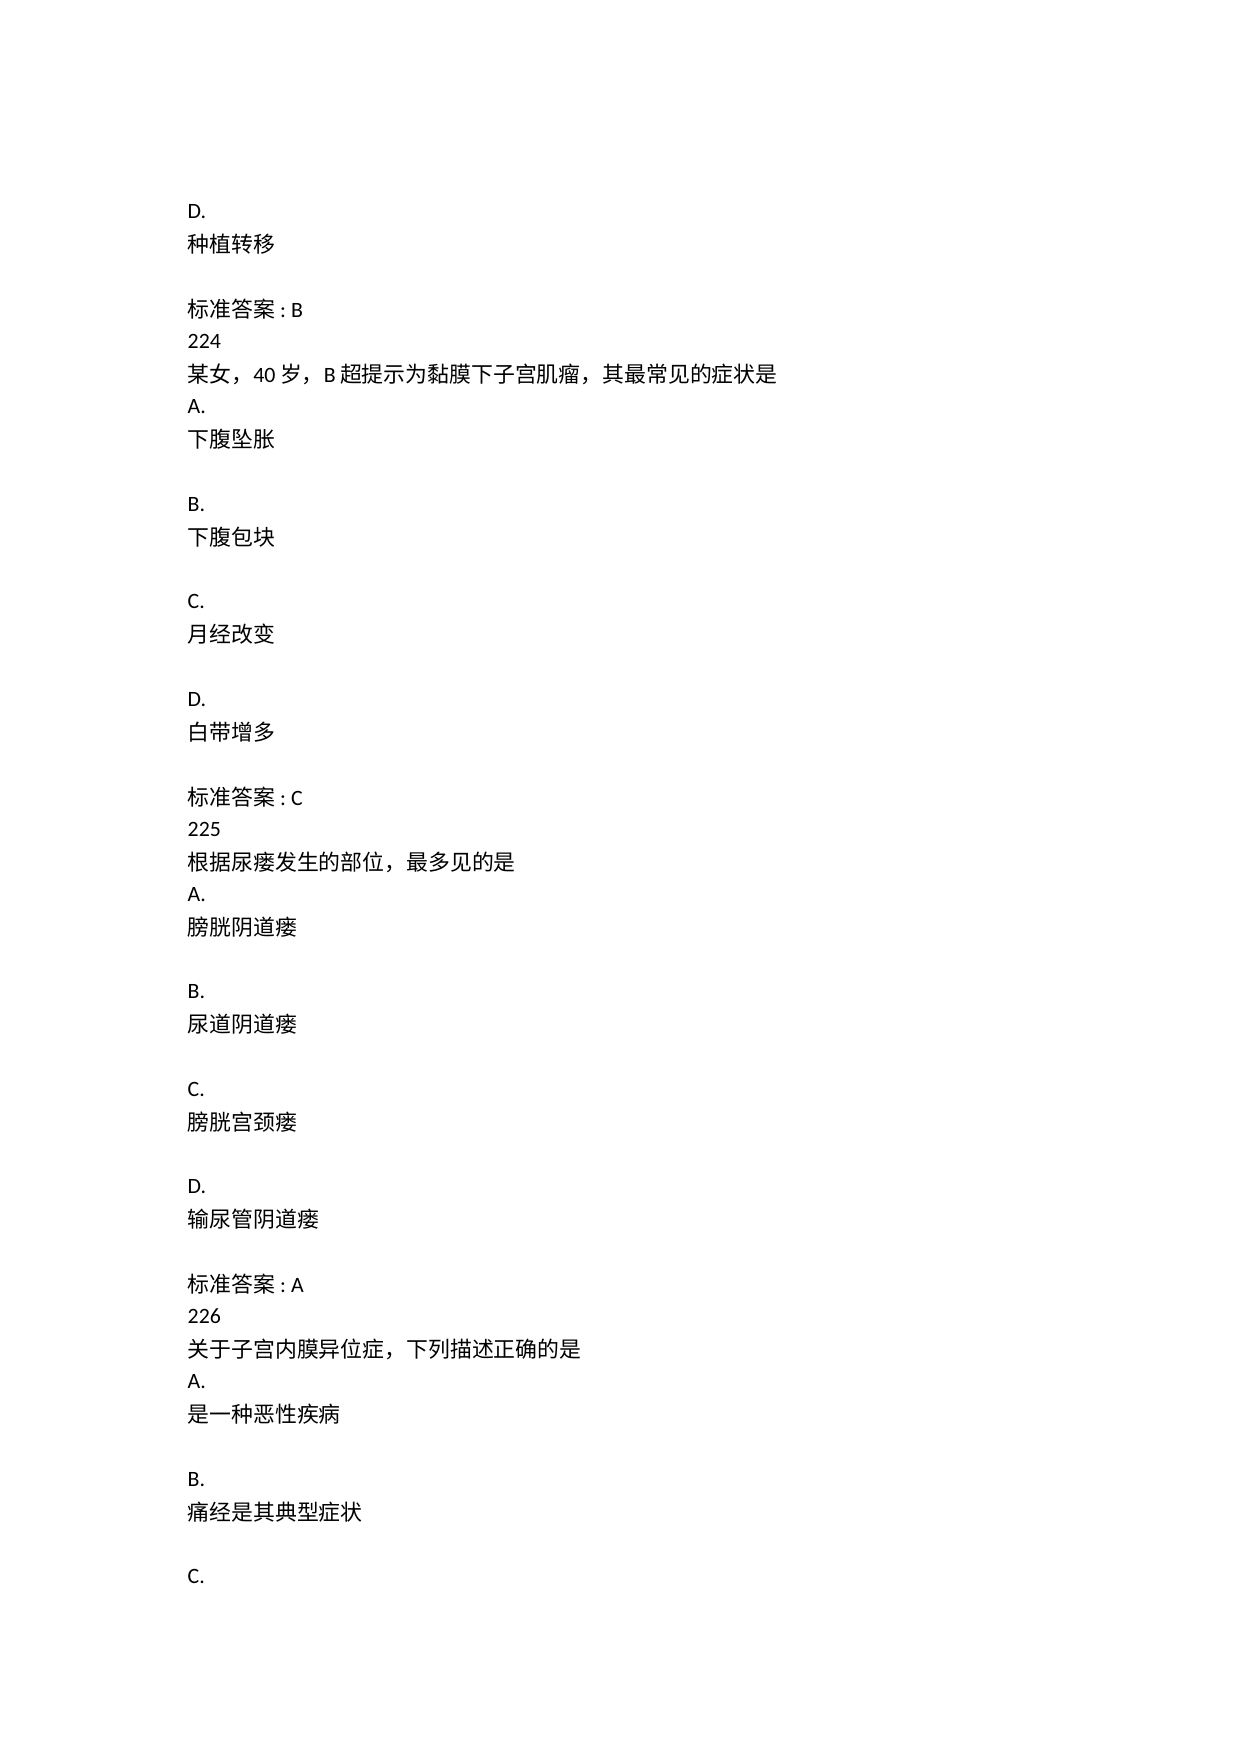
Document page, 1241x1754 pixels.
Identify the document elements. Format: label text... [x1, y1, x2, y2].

text C. [187, 1072, 1053, 1104]
text 痛经是其典型症状 [187, 1494, 1053, 1527]
text 某女，40岁，B超提示为黏膜下子宫肌瘤，其最常见的症状是 [187, 357, 1053, 389]
text B. [187, 487, 1053, 519]
text D. [187, 1169, 1053, 1202]
text C. [187, 584, 1053, 617]
text 标准答案 : C [187, 779, 1053, 812]
text 种植转移 [187, 227, 1053, 259]
text D. [187, 682, 1053, 714]
text 膀胱宫颈瘘 [187, 1104, 1053, 1137]
text B. [187, 1462, 1053, 1494]
text 根据尿瘘发生的部位，最多见的是 [187, 844, 1053, 877]
text 白带增多 [187, 714, 1053, 747]
text 是一种恶性疾病 [187, 1397, 1053, 1429]
text 226 [187, 1299, 1053, 1332]
text A. [187, 877, 1053, 909]
text 月经改变 [187, 617, 1053, 649]
text C. [187, 1559, 1053, 1592]
text A. [187, 1364, 1053, 1397]
text 关于子宫内膜异位症，下列描述正确的是 [187, 1332, 1053, 1364]
text A. [187, 389, 1053, 422]
text 标准答案 : A [187, 1267, 1053, 1299]
text 输尿管阴道瘘 [187, 1202, 1053, 1234]
text 225 [187, 812, 1053, 844]
text 下腹坠胀 [187, 422, 1053, 454]
text 标准答案 : B [187, 292, 1053, 324]
text 膀胱阴道瘘 [187, 909, 1053, 942]
text 224 [187, 324, 1053, 357]
text D. [187, 194, 1053, 227]
text 下腹包块 [187, 519, 1053, 552]
text 尿道阴道瘘 [187, 1007, 1053, 1039]
text B. [187, 974, 1053, 1007]
